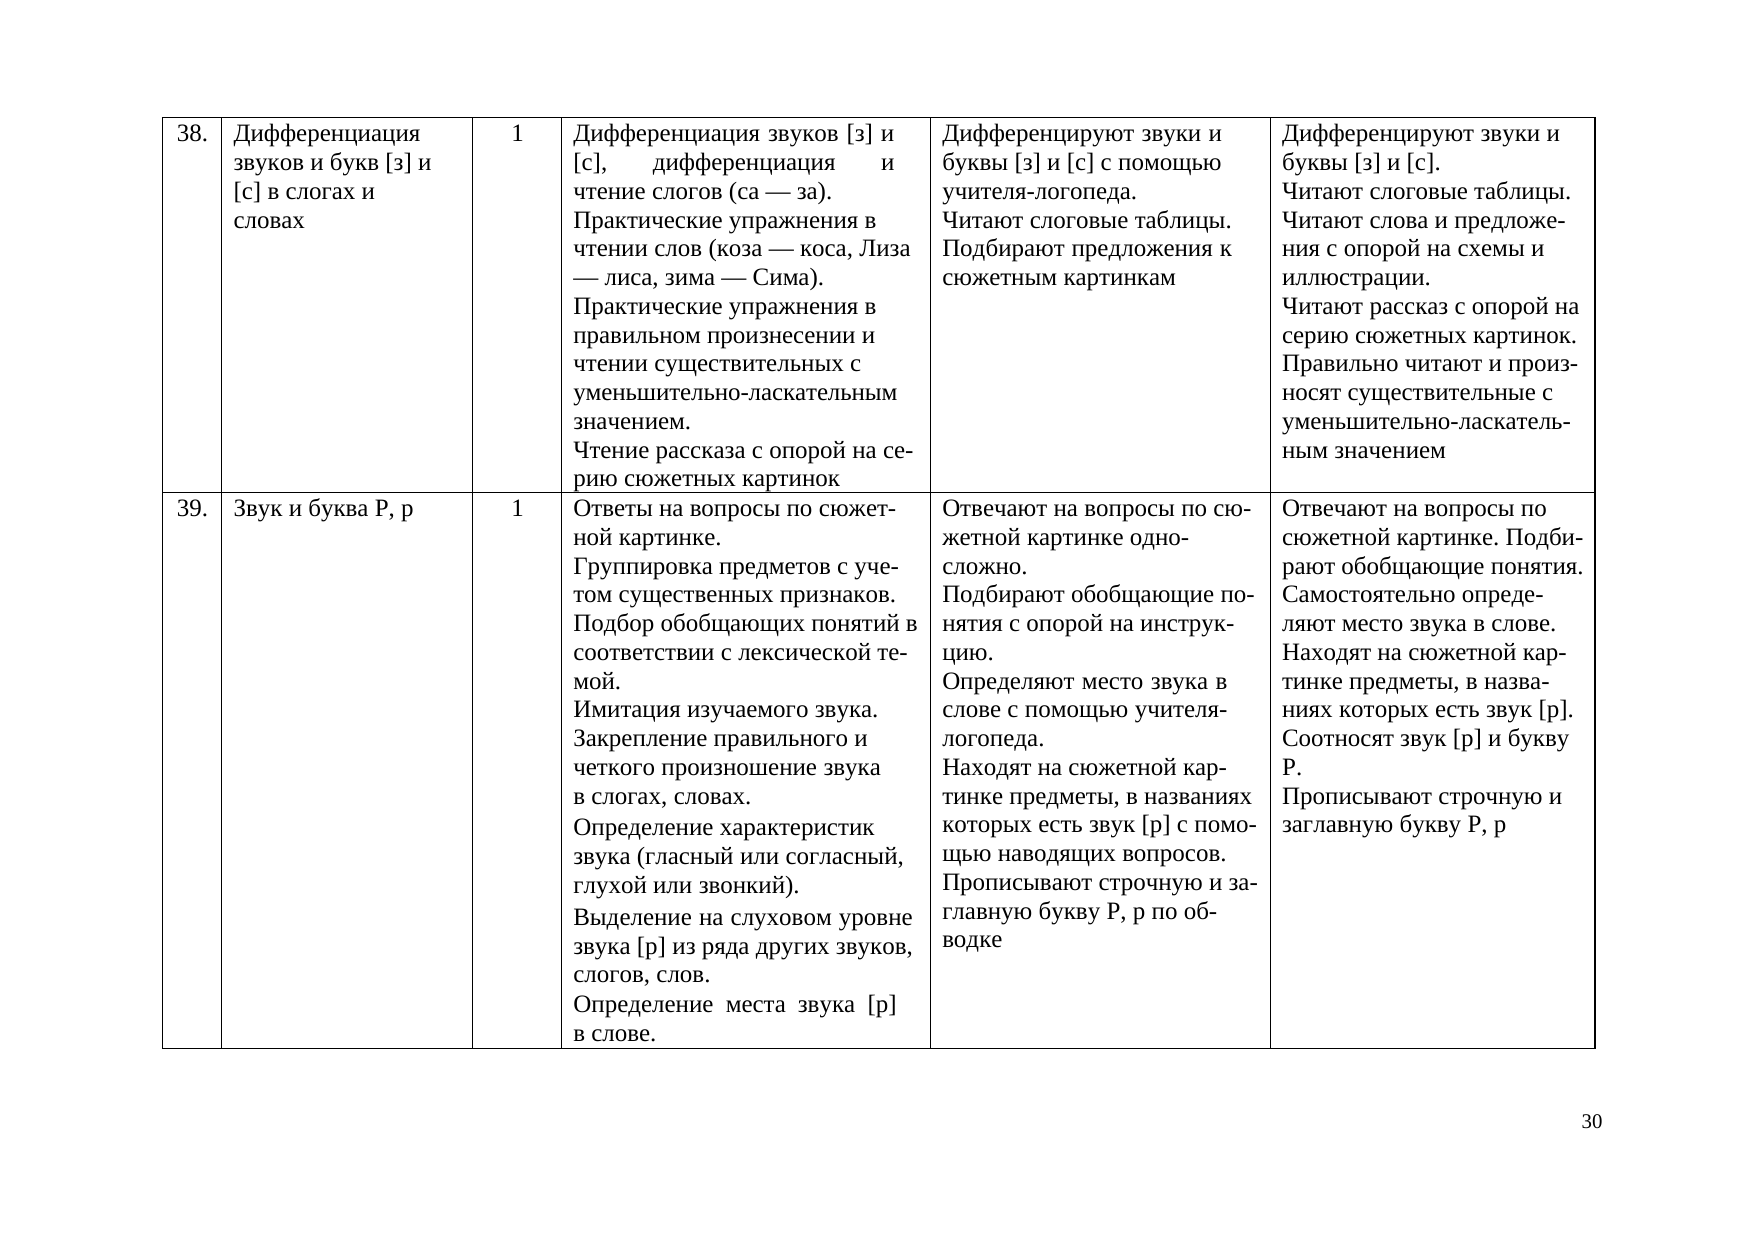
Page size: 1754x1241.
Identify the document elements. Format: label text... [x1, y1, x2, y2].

table_cell 1 [473, 493, 561, 1048]
table_header Дифференциация звуков и букв [з] и [с] в слогах и словах [222, 118, 472, 492]
table_cell 39. [163, 493, 221, 1048]
table_header Дифференциация звуков [з] и [с], дифференциация и чтение слогов (са — за). Практические упражнения в чтении слов (коза — коса, Лиза — лиса, зима — Сима). Практические упражнения в правильном произнесении и чтении существительных с уменьшительно-ласкательным значением. Чтение рассказа с опорой на се- рию сюжетных картинок [562, 118, 930, 492]
table_cell Звук и буква Р, р [222, 493, 472, 1048]
table_header Дифференцируют звуки и буквы [з] и [с] с помощью учителя-логопеда. Читают слоговые таблицы. Подбирают предложения к сюжетным картинкам [931, 118, 1270, 492]
table_cell Отвечают на вопросы по сюжетной картинке. Подби- рают обобщающие понятия. Самостоятельно опреде- ляют место звука в слове. Находят на сюжетной кар- тинке предметы, в назва- ниях которых есть звук [р]. Соотносят звук [р] и букву Р. Прописывают строчную и заглавную букву Р, р [1271, 493, 1594, 1048]
table_header Дифференцируют звуки и буквы [з] и [с]. Читают слоговые таблицы. Читают слова и предложе- ния с опорой на схемы и иллюстрации. Читают рассказ с опорой на серию сюжетных картинок. Правильно читают и произ- носят существительные с уменьшительно-ласкатель- ным значением [1271, 118, 1594, 492]
table_header 38. [163, 118, 221, 492]
table_cell Отвечают на вопросы по сю- жетной картинке одно- сложно. Подбирают обобщающие по- нятия с опорой на инструк- цию. Определяют место звука в слове с помощью учителя- логопеда. Находят на сюжетной кар- тинке предметы, в названиях которых есть звук [р] с помо- щью наводящих вопросов. Прописывают строчную и за- главную букву Р, р по об- водке [931, 493, 1270, 1048]
table_header 1 [473, 118, 561, 492]
table_cell Ответы на вопросы по сюжет- ной картинке. Группировка предметов с уче- том существенных признаков. Подбор обобщающих понятий в соответствии с лексической те- мой. Имитация изучаемого звука. Закрепление правильного и четкого произношение звука в слогах, словах. Определение характеристик звука (гласный или согласный, глухой или звонкий). Выделение на слуховом уровне звука [р] из ряда других звуков, слогов, слов. Определение места звука [р] в слове. [562, 493, 930, 1048]
